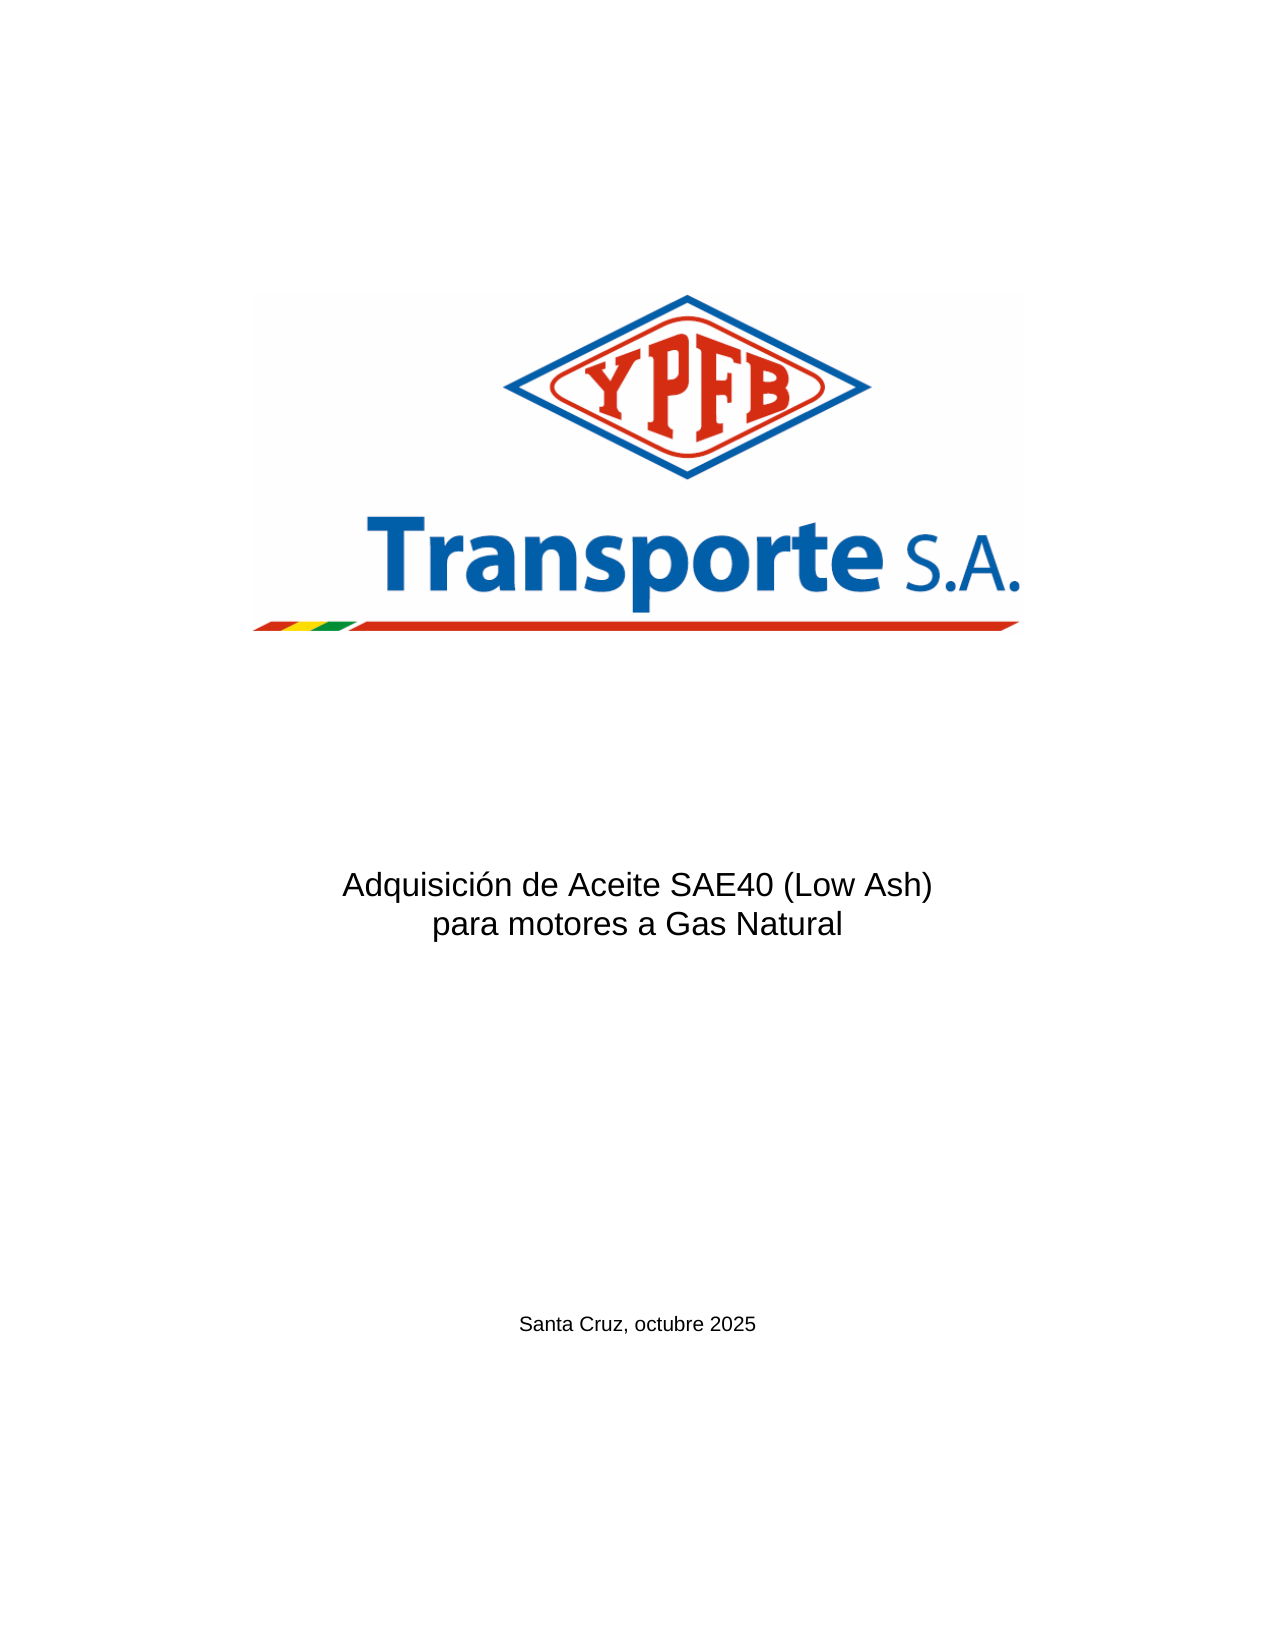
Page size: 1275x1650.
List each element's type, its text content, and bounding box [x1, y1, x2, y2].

text Adquisición de Aceite SAE40 (Low Ash) [150, 865, 1125, 904]
text para motores a Gas Natural [150, 904, 1125, 942]
text Santa Cruz, octubre 2025 [150, 1312, 1125, 1336]
picture [251, 293, 1024, 636]
